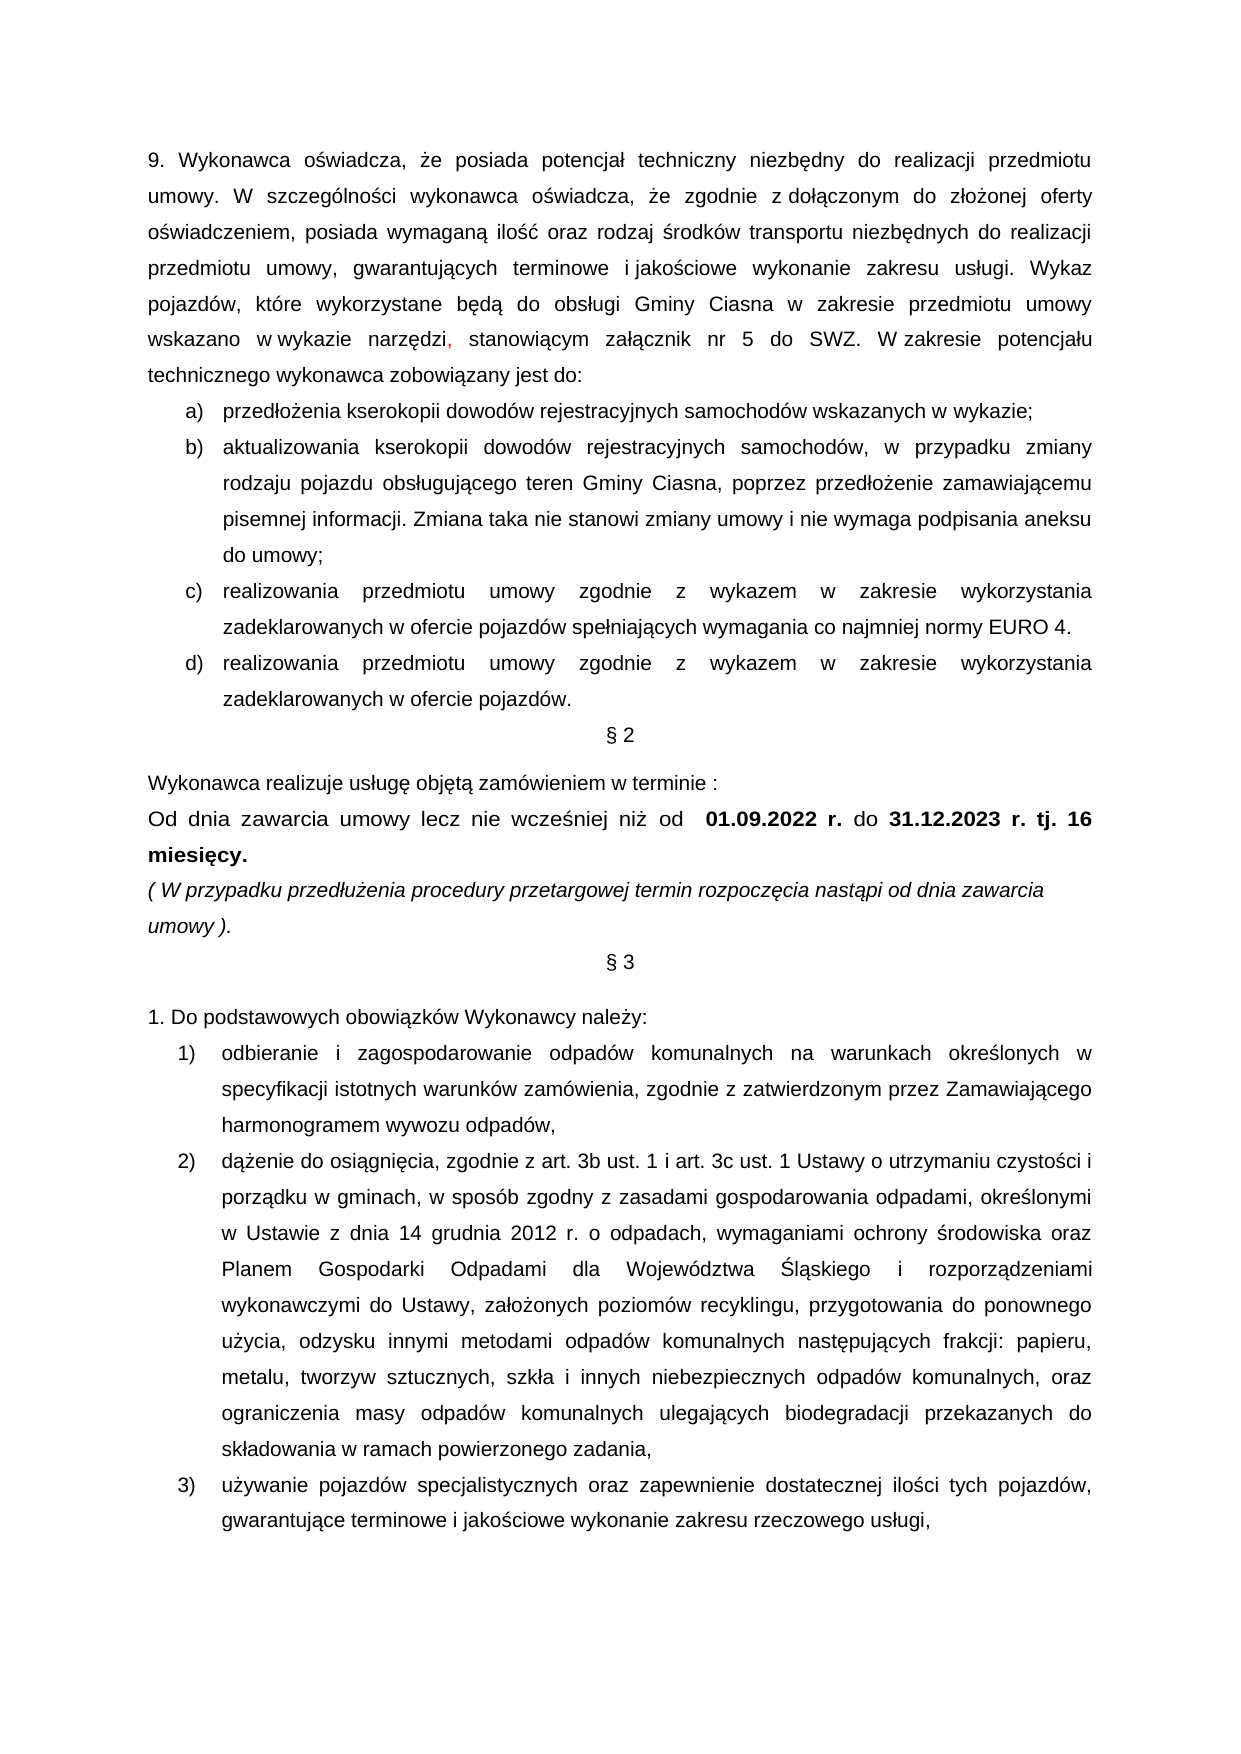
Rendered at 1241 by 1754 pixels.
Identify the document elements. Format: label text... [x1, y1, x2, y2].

list dążenie do osiągnięcia, zgodnie z art. 3b ust. 1 i art. 3c ust. 1 Ustawy o utrzymaniu czystości i porządku w gminach, w sposób zgodny z zasadami gospodarowania odpadami, określonymi w Ustawie z dnia 14 grudnia 2012 r. o odpadach, wymaganiami ochrony środowiska oraz Planem Gospodarki Odpadami dla Województwa Śląskiego i rozporządzeniami wykonawczymi do Ustawy, założonych poziomów recyklingu, przygotowania do ponownego użycia, odzysku innymi metodami odpadów komunalnych następujących frakcji: papieru, metalu, tworzyw sztucznych, szkła i innych niebezpiecznych odpadów komunalnych, oraz ograniczenia masy odpadów komunalnych ulegających biodegradacji przekazanych do składowania w ramach powierzonego zadania, [177, 1149, 1093, 1460]
text § 3 [148, 950, 1093, 974]
list § 2 [148, 723, 1093, 747]
list używanie pojazdów specjalistycznych oraz zapewnienie dostatecznej ilości tych pojazdów, gwarantujące terminowe i jakościowe wykonanie zakresu rzeczowego usługi, [177, 1472, 1093, 1532]
text Od dnia zawarcia umowy lecz nie wcześniej niż od 01.09.2022 r. do 31.12.2023 r. tj. 16 miesięcy. [148, 806, 1093, 866]
list realizowania przedmiotu umowy zgodnie z wykazem w zakresie wykorzystania zadeklarowanych w ofercie pojazdów spełniających wymagania co najmniej normy EURO 4. [185, 579, 1093, 639]
list aktualizowania kserokopii dowodów rejestracyjnych samochodów, w przypadku zmiany rodzaju pojazdu obsługującego teren Gminy Ciasna, poprzez przedłożenie zamawiającemu pisemnej informacji. Zmiana taka nie stanowi zmiany umowy i nie wymaga podpisania aneksu do umowy; [185, 435, 1093, 567]
text 9. Wykonawca oświadcza, że posiada potencjał techniczny niezbędny do realizacji przedmiotu umowy. W szczególności wykonawca oświadcza, że zgodnie z dołączonym do złożonej oferty oświadczeniem, posiada wymaganą ilość oraz rodzaj środków transportu niezbędnych do realizacji przedmiotu umowy, gwarantujących terminowe i jakościowe wykonanie zakresu usługi. Wykaz pojazdów, które wykorzystane będą do obsługi Gminy Ciasna w zakresie przedmiotu umowy wskazano w wykazie narzędzi, stanowiącym załącznik nr 5 do SWZ. W zakresie potencjału technicznego wykonawca zobowiązany jest do: [148, 148, 1093, 387]
list przedłożenia kserokopii dowodów rejestracyjnych samochodów wskazanych w wykazie; [185, 399, 1093, 423]
list odbieranie i zagospodarowanie odpadów komunalnych na warunkach określonych w specyfikacji istotnych warunków zamówienia, zgodnie z zatwierdzonym przez Zamawiającego harmonogramem wywozu odpadów, [177, 1041, 1093, 1137]
text 1. Do podstawowych obowiązków Wykonawcy należy: [148, 1005, 1093, 1029]
text Wykonawca realizuje usługę objętą zamówieniem w terminie : [148, 771, 1093, 794]
text ( W przypadku przedłużenia procedury przetargowej termin rozpoczęcia nastąpi od dnia zawarcia umowy ). [148, 878, 1093, 938]
list realizowania przedmiotu umowy zgodnie z wykazem w zakresie wykorzystania zadeklarowanych w ofercie pojazdów. [185, 651, 1093, 711]
